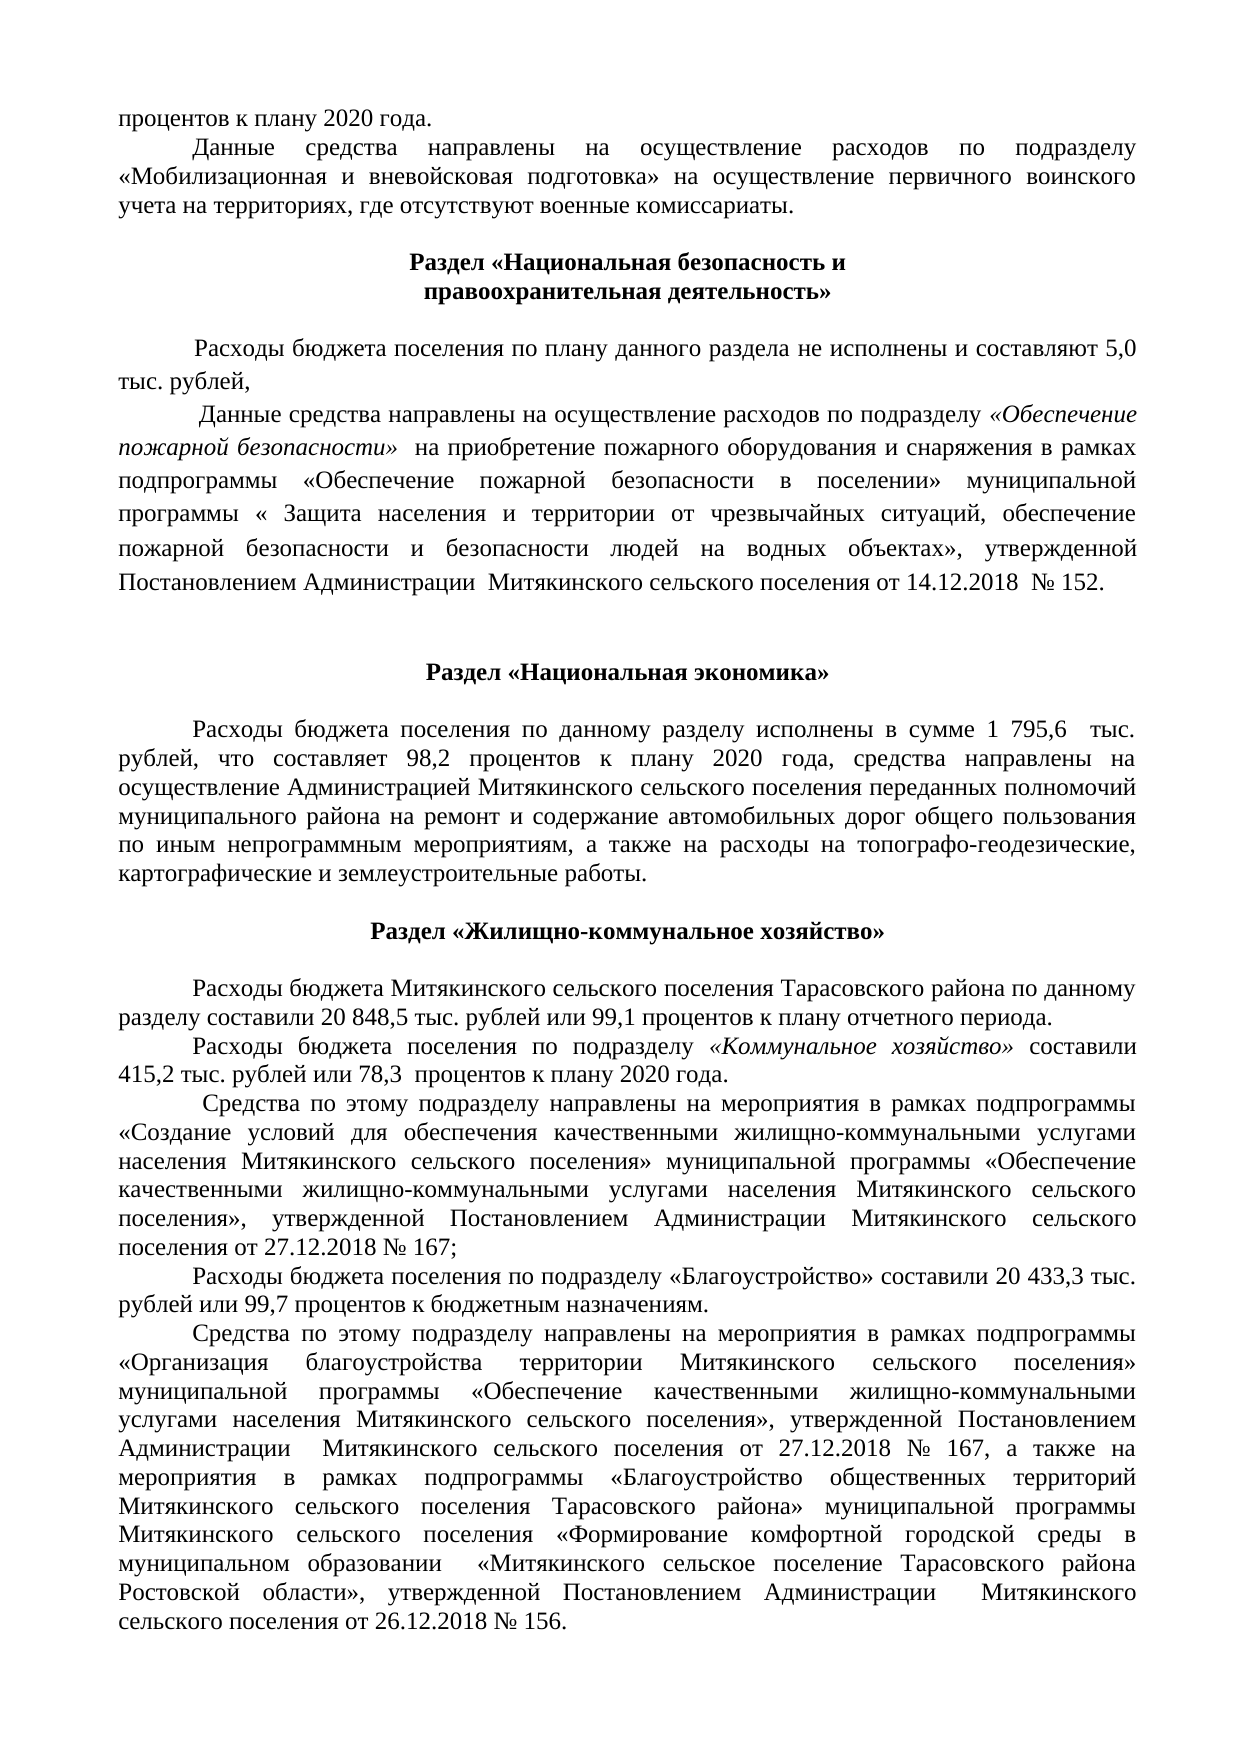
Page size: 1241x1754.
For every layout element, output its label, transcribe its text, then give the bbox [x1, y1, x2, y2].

text Расходы бюджета поселения по подразделу «Коммунальное хозяйство» составили 415,2 тыс. рублей или 78,3 процентов к плану 2020 года. [118, 1031, 1137, 1088]
text Раздел «Национальная экономика» [118, 657, 1137, 686]
text Данные средства направлены на осуществление расходов по подразделу «Мобилизационная и вневойсковая подготовка» на осуществление первичного воинского учета на территориях, где отсутствуют военные комиссариаты. [118, 132, 1137, 218]
text Расходы бюджета поселения по плану данного раздела не исполнены и составляют 5,0 тыс. рублей, [118, 333, 1137, 395]
text Средства по этому подразделу направлены на мероприятия в рамках подпрограммы «Организация благоустройства территории Митякинского сельского поселения» муниципальной программы «Обеспечение качественными жилищно-коммунальными услугами населения Митякинского сельского поселения», утвержденной Постановлением Администрации Митякинского сельского поселения от 27.12.2018 № 167, а также на мероприятия в рамках подпрограммы «Благоустройство общественных территорий Митякинского сельского поселения Тарасовского района» муниципальной программы Митякинского сельского поселения «Формирование комфортной городской среды в муниципальном образовании «Митякинского сельское поселение Тарасовского района Ростовской области», утвержденной Постановлением Администрации Митякинского сельского поселения от 26.12.2018 № 156. [118, 1318, 1137, 1634]
text Раздел «Национальная безопасность и [118, 247, 1137, 276]
text Данные средства направлены на осуществление расходов по подразделу «Обеспечение пожарной безопасности» на приобретение пожарного оборудования и снаряжения в рамках подпрограммы «Обеспечение пожарной безопасности в поселении» муниципальной программы « Защита населения и территории от чрезвычайных ситуаций, обеспечение пожарной безопасности и безопасности людей на водных объектах», утвержденной Постановлением Администрации Митякинского сельского поселения от 14.12.2018 № 152. [118, 399, 1137, 595]
text Средства по этому подразделу направлены на мероприятия в рамках подпрограммы «Создание условий для обеспечения качественными жилищно-коммунальными услугами населения Митякинского сельского поселения» муниципальной программы «Обеспечение качественными жилищно-коммунальными услугами населения Митякинского сельского поселения», утвержденной Постановлением Администрации Митякинского сельского поселения от 27.12.2018 № 167; [118, 1088, 1137, 1261]
text Расходы бюджета Митякинского сельского поселения Тарасовского района по данному разделу составили 20 848,5 тыс. рублей или 99,1 процентов к плану отчетного периода. [118, 973, 1137, 1031]
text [118, 103, 1137, 132]
text Расходы бюджета поселения по данному разделу исполнены в сумме 1 795,6 тыс. рублей, что составляет 98,2 процентов к плану 2020 года, средства направлены на осуществление Администрацией Митякинского сельского поселения переданных полномочий муниципального района на ремонт и содержание автомобильных дорог общего пользования по иным непрограммным мероприятиям, а также на расходы на топографо-геодезические, картографические и землеустроительные работы. [118, 714, 1137, 887]
text Раздел «Жилищно-коммунальное хозяйство» [118, 916, 1137, 944]
text правоохранительная деятельность» [118, 276, 1137, 305]
text Расходы бюджета поселения по подразделу «Благоустройство» составили 20 433,3 тыс. рублей или 99,7 процентов к бюджетным назначениям. [118, 1261, 1137, 1318]
